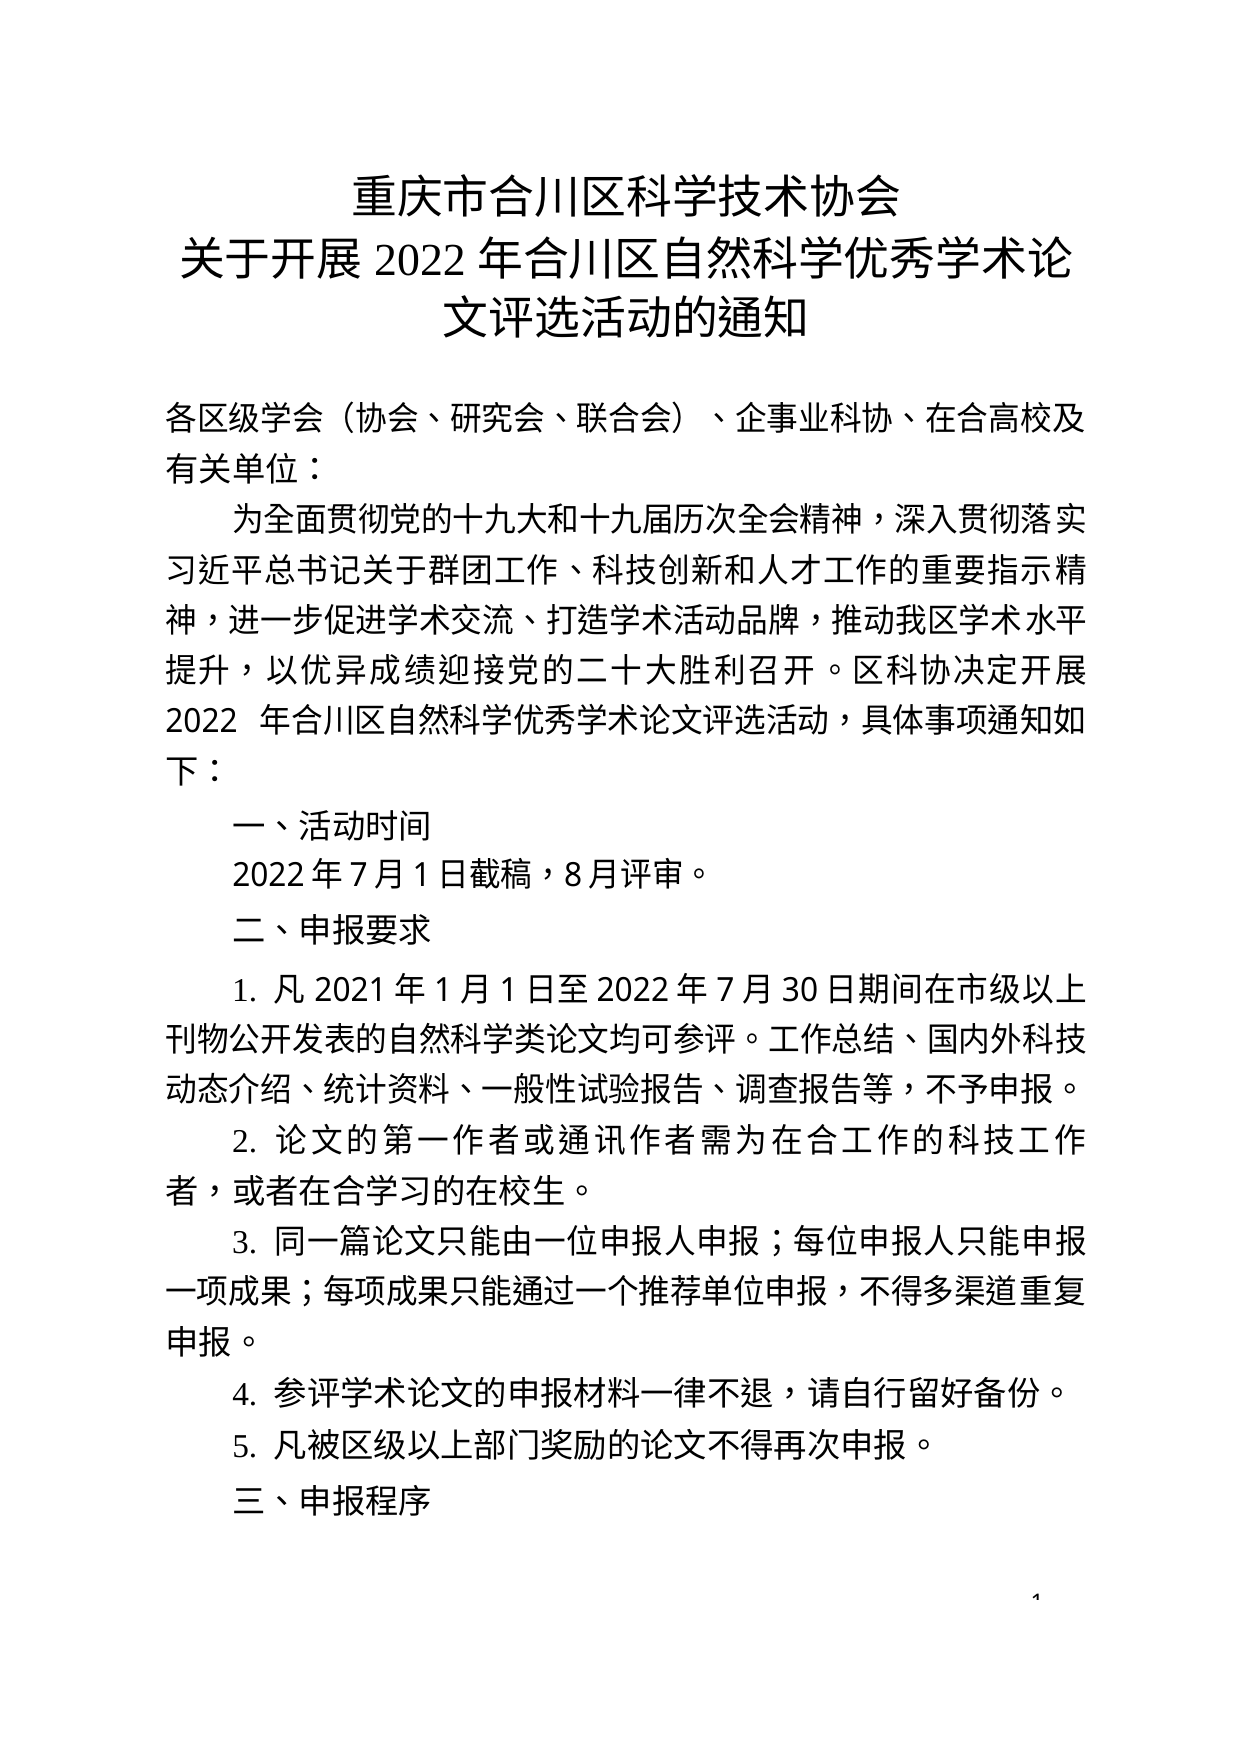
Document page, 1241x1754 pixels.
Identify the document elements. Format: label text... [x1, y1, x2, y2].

text 为全面贯彻党的十九大和十九届历次全会精神，深入贯彻落实习近平总书记关于群团工作、科技创新和人才工作的重要指示精神，进一步促进学术交流、打造学术活动品牌，推动我区学术水平提升，以优异成绩迎接党的二十大胜利召开。区科协决定开展2022 年合川区自然科学优秀学术论文评选活动，具体事项通知如下： [165, 496, 1087, 793]
text 三、申报程序 [232, 1477, 1109, 1523]
list 同一篇论文只能由一位申报人申报；每位申报人只能申报一项成果；每项成果只能通过一个推荐单位申报，不得多渠道重复申报。 [165, 1218, 1087, 1364]
text 二、申报要求 [232, 907, 1109, 952]
subtitle 重庆市合川区科学技术协会 [164, 167, 1087, 225]
text 2022年7月1日截稿，8月评审。 [232, 851, 1109, 896]
list 论文的第一作者或通讯作者需为在合工作的科技工作 者，或者在合学习的在校生。 [165, 1117, 1087, 1213]
list 凡 2021年1月1日至2022年7月30日期间在市级以上刊物公开发表的自然科学类论文均可参评。工作总结、国内外科技动态介绍、统计资料、一般性试验报告、调查报告等，不予申报。 [165, 966, 1087, 1112]
list 参评学术论文的申报材料一律不退，请自行留好备份。 [232, 1369, 1109, 1415]
text 一、活动时间 [232, 803, 1109, 848]
text 各区级学会（协会、研究会、联合会）、企事业科协、在合高校及有关单位： [165, 395, 1087, 491]
text 关于开展 2022 年合川区自然科学优秀学术论文评选活动的通知 [179, 229, 1073, 346]
list 凡被区级以上部门奖励的论文不得再次申报。 [232, 1421, 1109, 1467]
